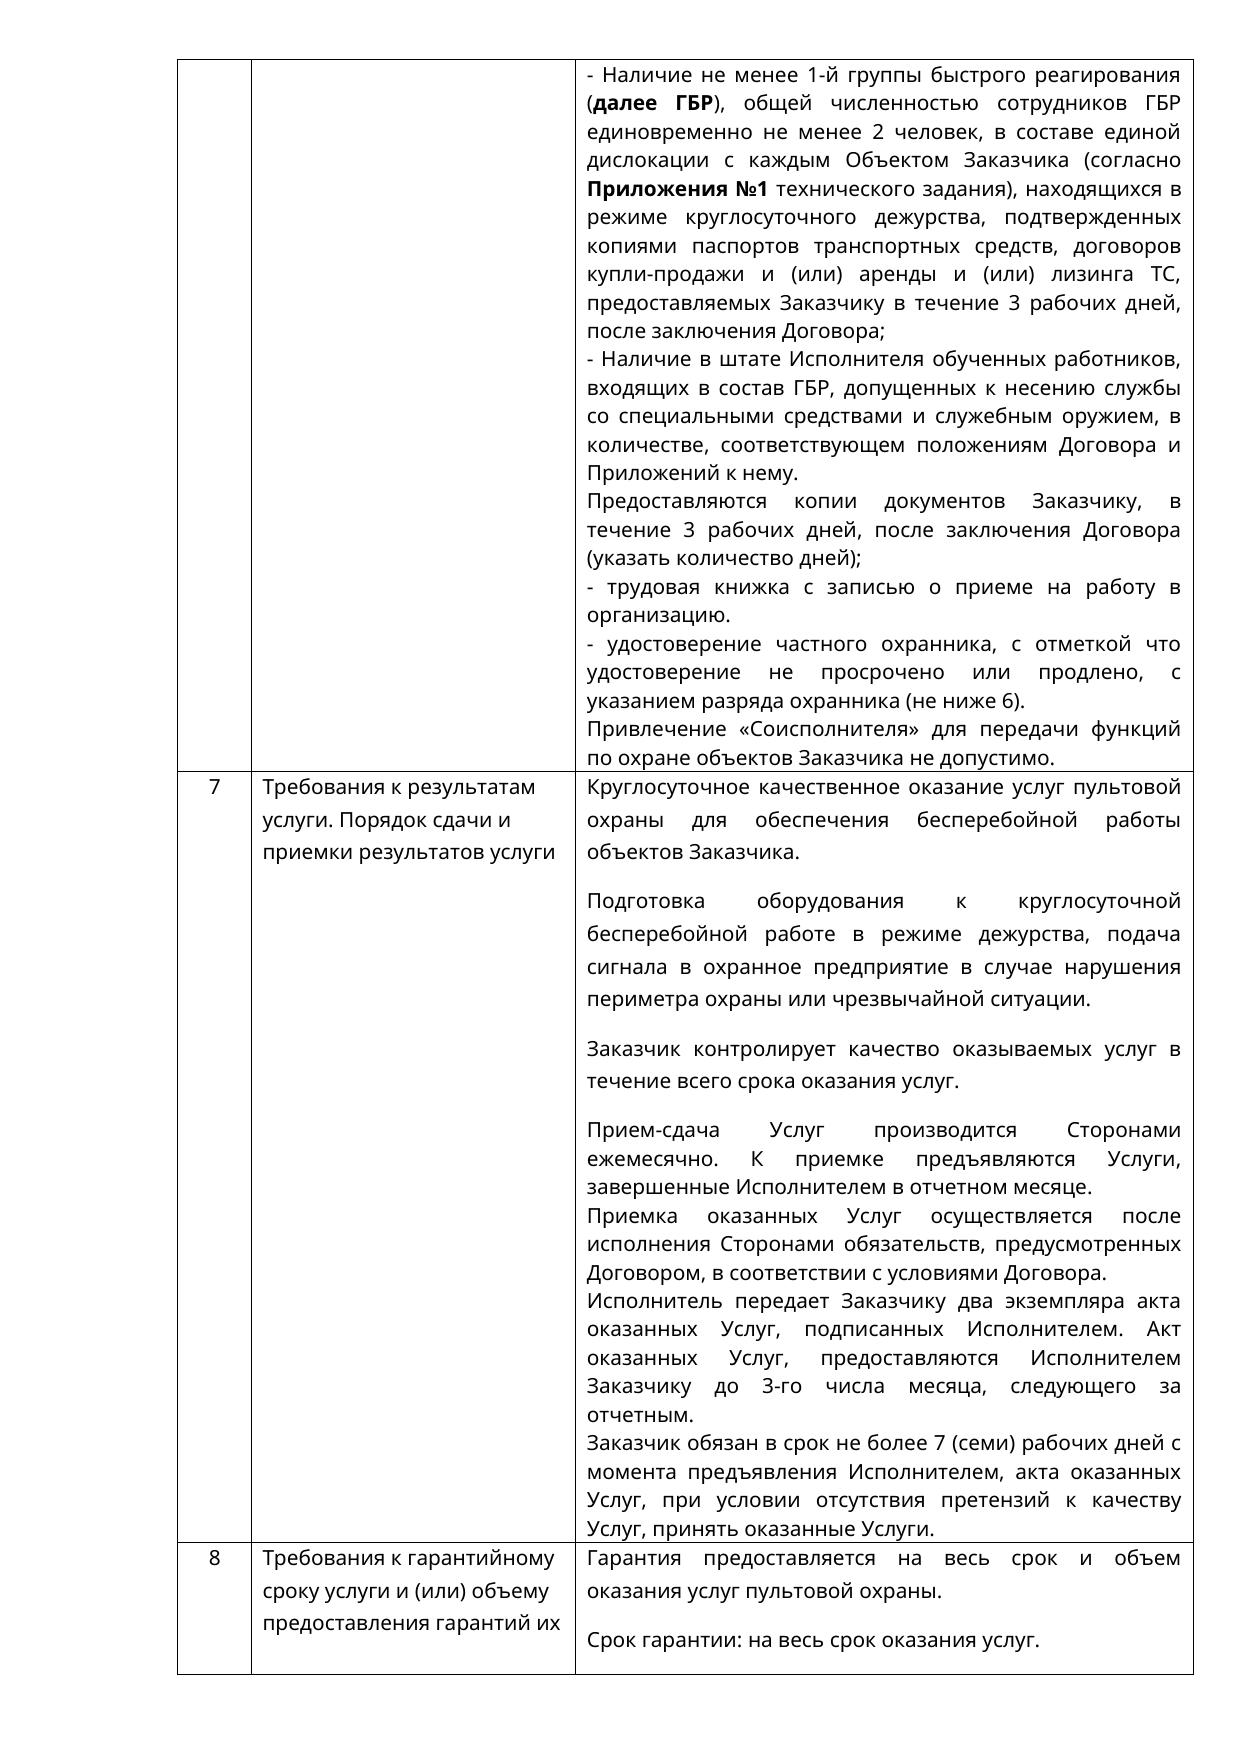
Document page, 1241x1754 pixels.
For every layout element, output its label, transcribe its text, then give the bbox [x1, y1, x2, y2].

table_cell 6 [178, 60, 251, 771]
table_cell 7 [178, 772, 251, 1542]
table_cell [576, 1543, 1193, 1674]
table_cell 8 [178, 1543, 251, 1674]
table_cell Требования к результатам услуги. Порядок сдачи и приемки результатов услуги [252, 772, 575, 1542]
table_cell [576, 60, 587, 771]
table_cell Круглосуточное качественное оказание услуг пультовой охраны для обеспечения бесперебойной работы объектов Заказчика. Подготовка оборудования к круглосуточной бесперебойной работе в режиме дежурства, подача сигнала в охранное предприятие в случае нарушения периметра охраны или чрезвычайной ситуации. Заказчик контролирует качество оказываемых услуг в течение всего срока оказания услуг. Прием-сдача Услуг производится Сторонами ежемесячно. К приемке предъявляются Услуги, завершенные Исполнителем в отчетном месяце. Приемка оказанных Услуг осуществляется после исполнения Сторонами обязательств, предусмотренных Договором, в соответствии с условиями Договора. Исполнитель передает Заказчику два экземпляра акта оказанных Услуг, подписанных Исполнителем. Акт оказанных Услуг, предоставляются Исполнителем Заказчику до 3-го числа месяца, следующего за отчетным. Заказчик обязан в срок не более 7 (семи) рабочих дней с момента предъявления Исполнителем, акта оказанных Услуг, при условии отсутствия претензий к качеству Услуг, принять оказанные Услуги. [576, 772, 1193, 1542]
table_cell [252, 60, 575, 771]
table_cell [252, 1543, 575, 1674]
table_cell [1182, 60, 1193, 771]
